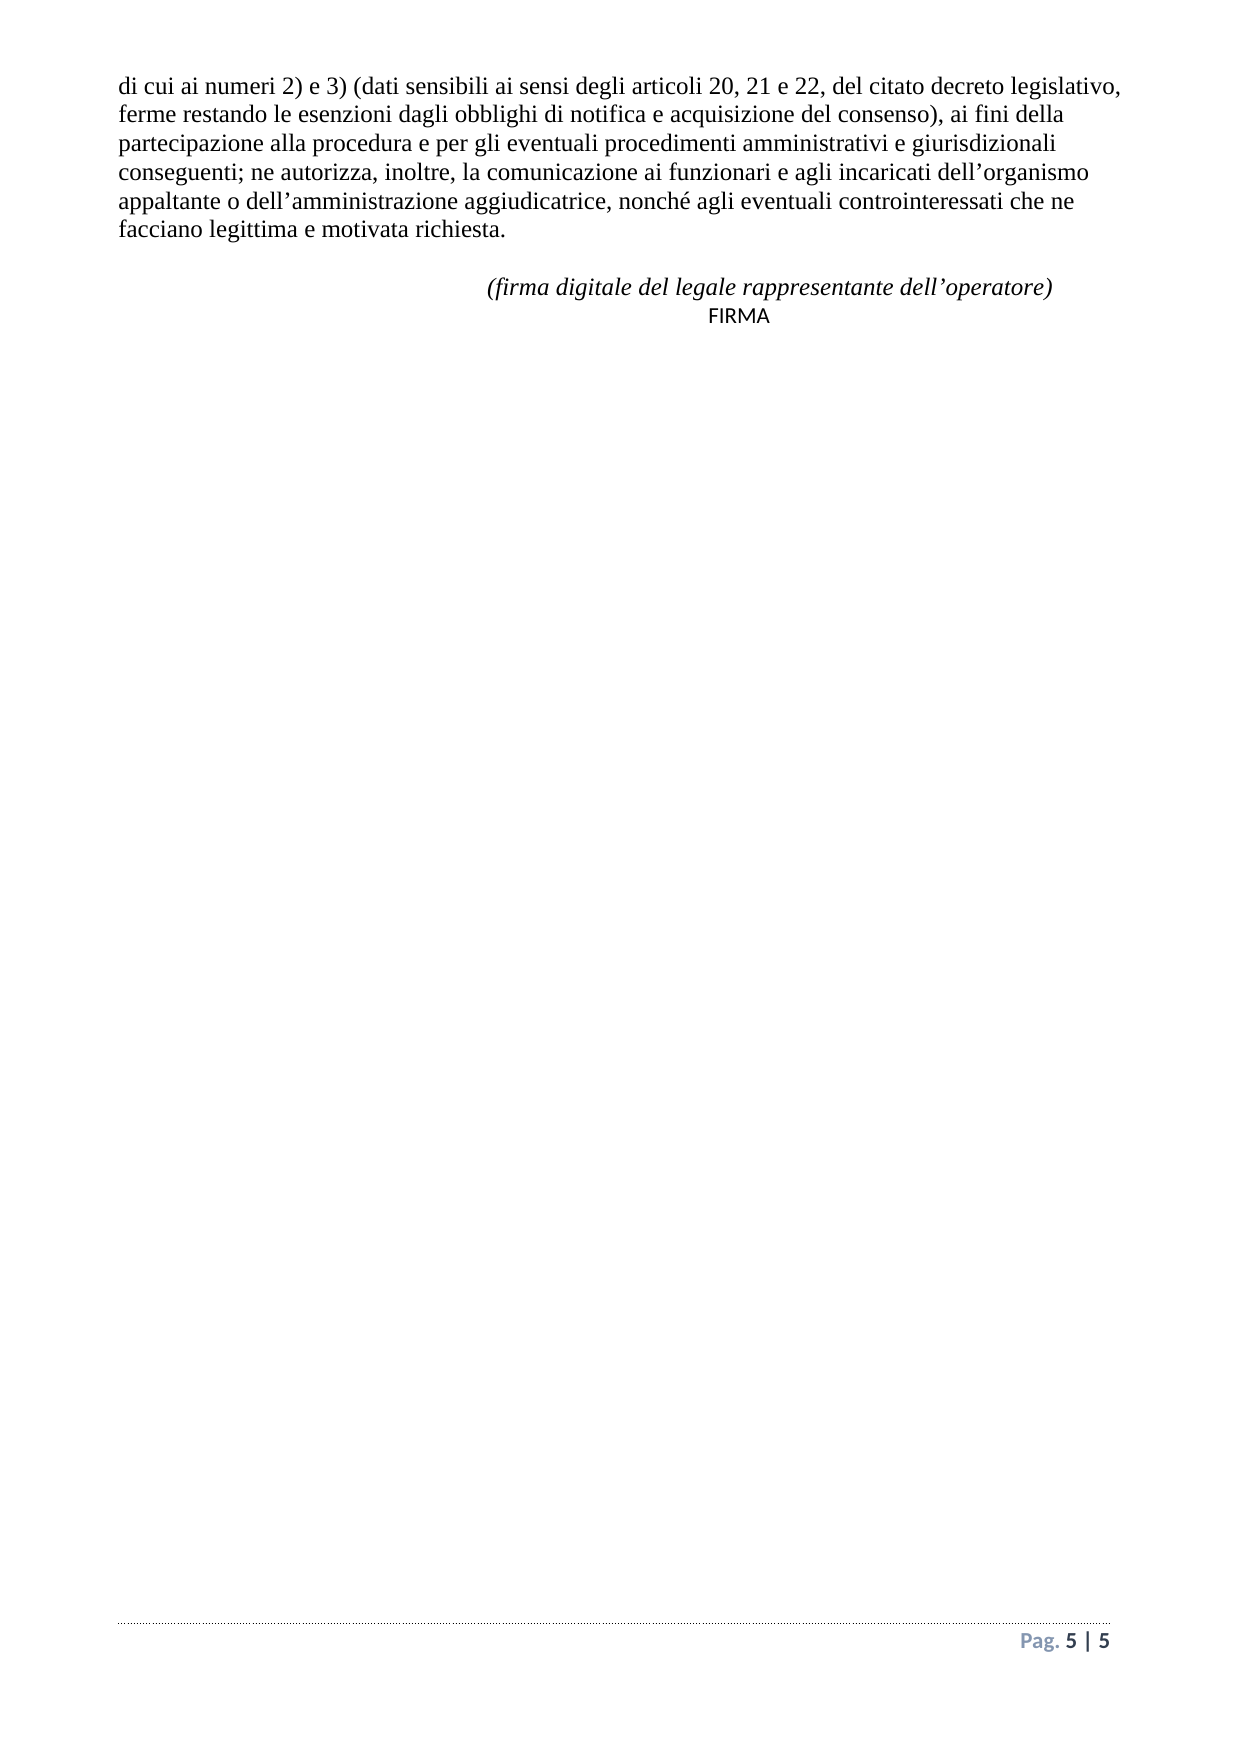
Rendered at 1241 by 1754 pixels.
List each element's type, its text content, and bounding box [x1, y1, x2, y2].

text FIRMA [118, 301, 1137, 329]
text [118, 71, 1137, 243]
text (firma digitale del legale rappresentante dell’operatore) [413, 272, 1137, 301]
